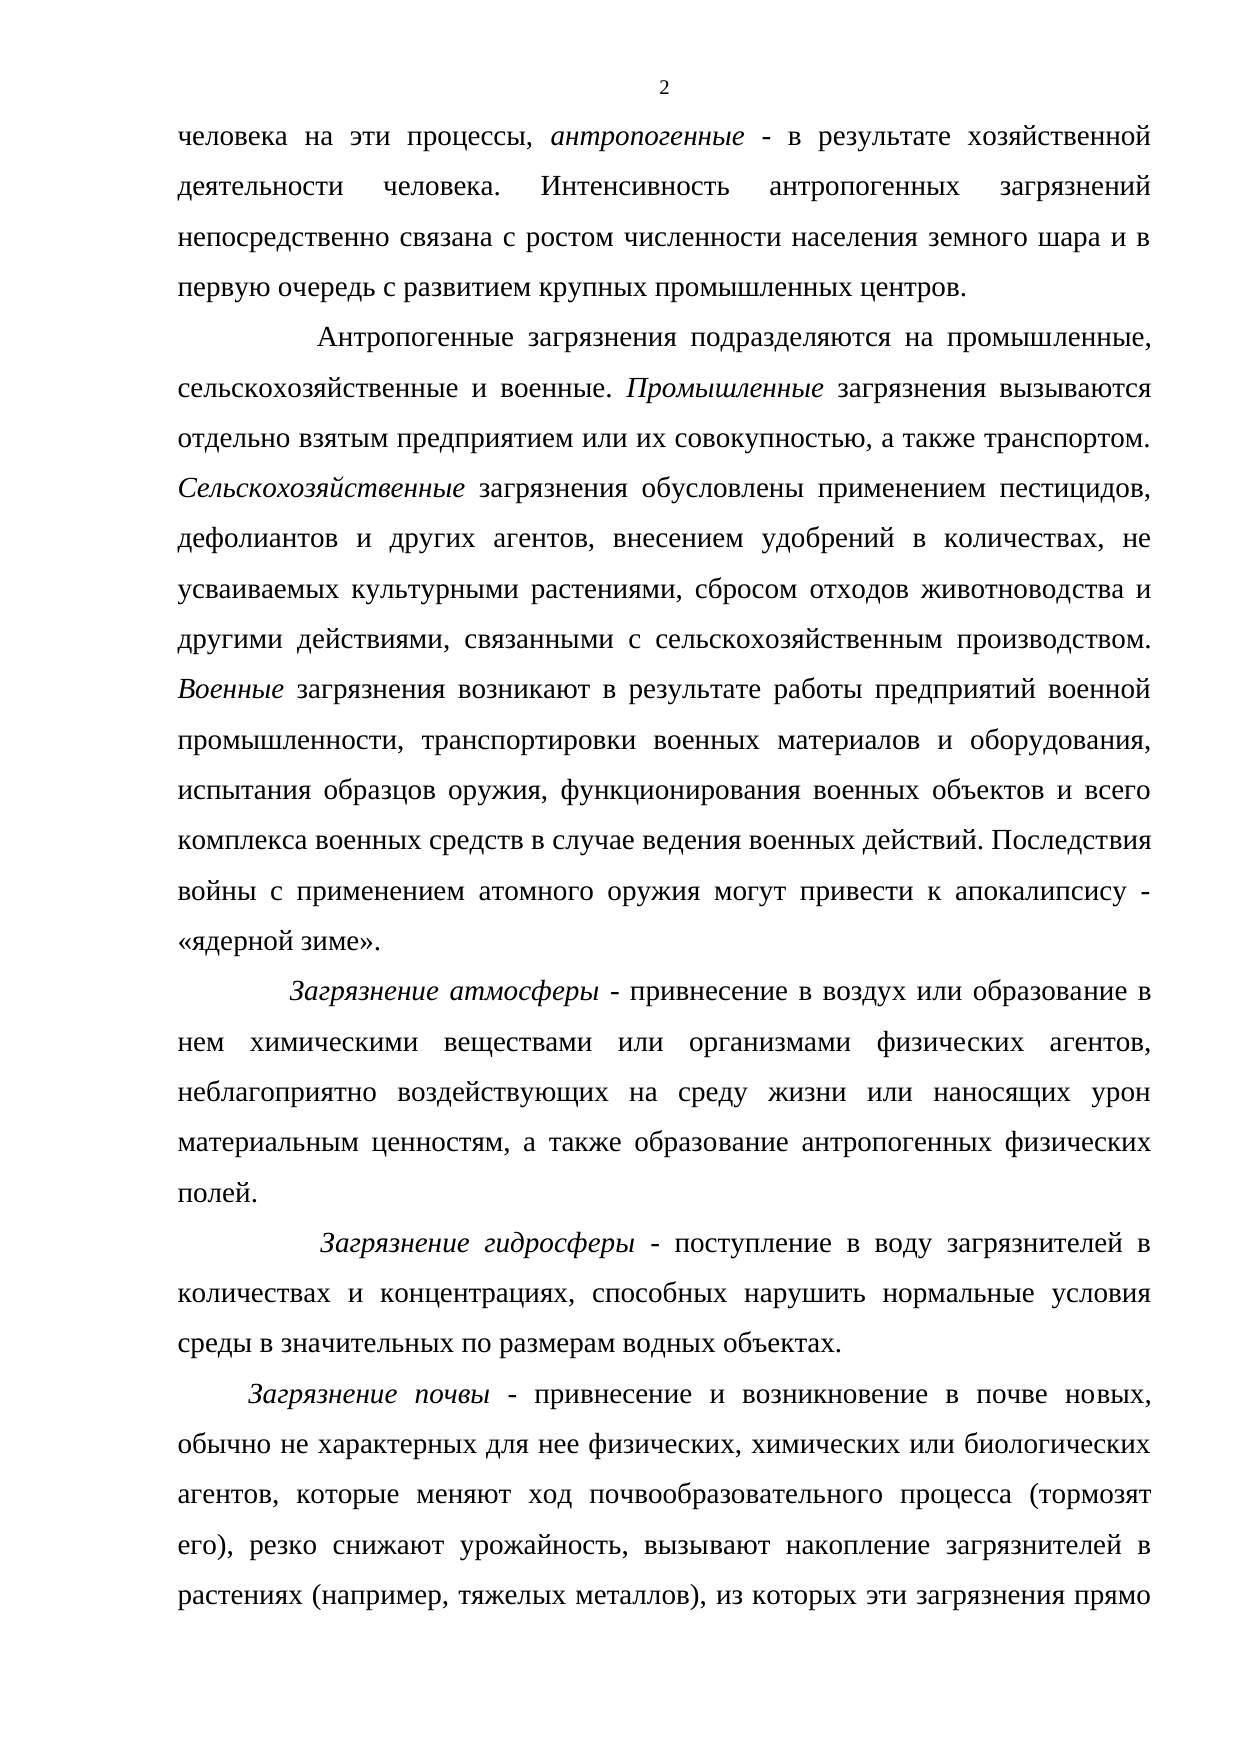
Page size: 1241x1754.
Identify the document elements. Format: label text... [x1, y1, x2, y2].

text Загрязнение атмосферы - привнесение в воздух или образование в нем химическими веществами или организмами физических агентов, неблагоприятно воздействующих на среду жизни или наносящих урон материальным ценностям, а также образование антропогенных физических полей. [177, 973, 1152, 1208]
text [177, 1376, 1152, 1611]
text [177, 118, 1152, 303]
text Антропогенные загрязнения подразделяются на промышленные, сельскохозяйственные и военные. Промышленные загрязнения вызываются отдельно взятым предприятием или их совокупностью, а также транспортом. Сельскохозяйственные загрязнения обусловлены применением пестицидов, дефолиантов и других агентов, внесением удобрений в количествах, не усваиваемых культурными растениями, сбросом отходов животноводства и другими действиями, связанными с сельскохозяйственным производством. Военные загрязнения возникают в результате работы предприятий военной промышленности, транспортировки военных материалов и оборудования, испытания образцов оружия, функционирования военных объектов и всего комплекса военных средств в случае ведения военных действий. Последствия войны с применением атомного оружия могут привести к апокалипсису - «ядерной зиме». [177, 319, 1152, 957]
text Загрязнение гидросферы - поступление в воду загрязнителей в количествах и концентрациях, способных нарушить нормальные условия среды в значительных по размерам водных объектах. [177, 1225, 1152, 1359]
